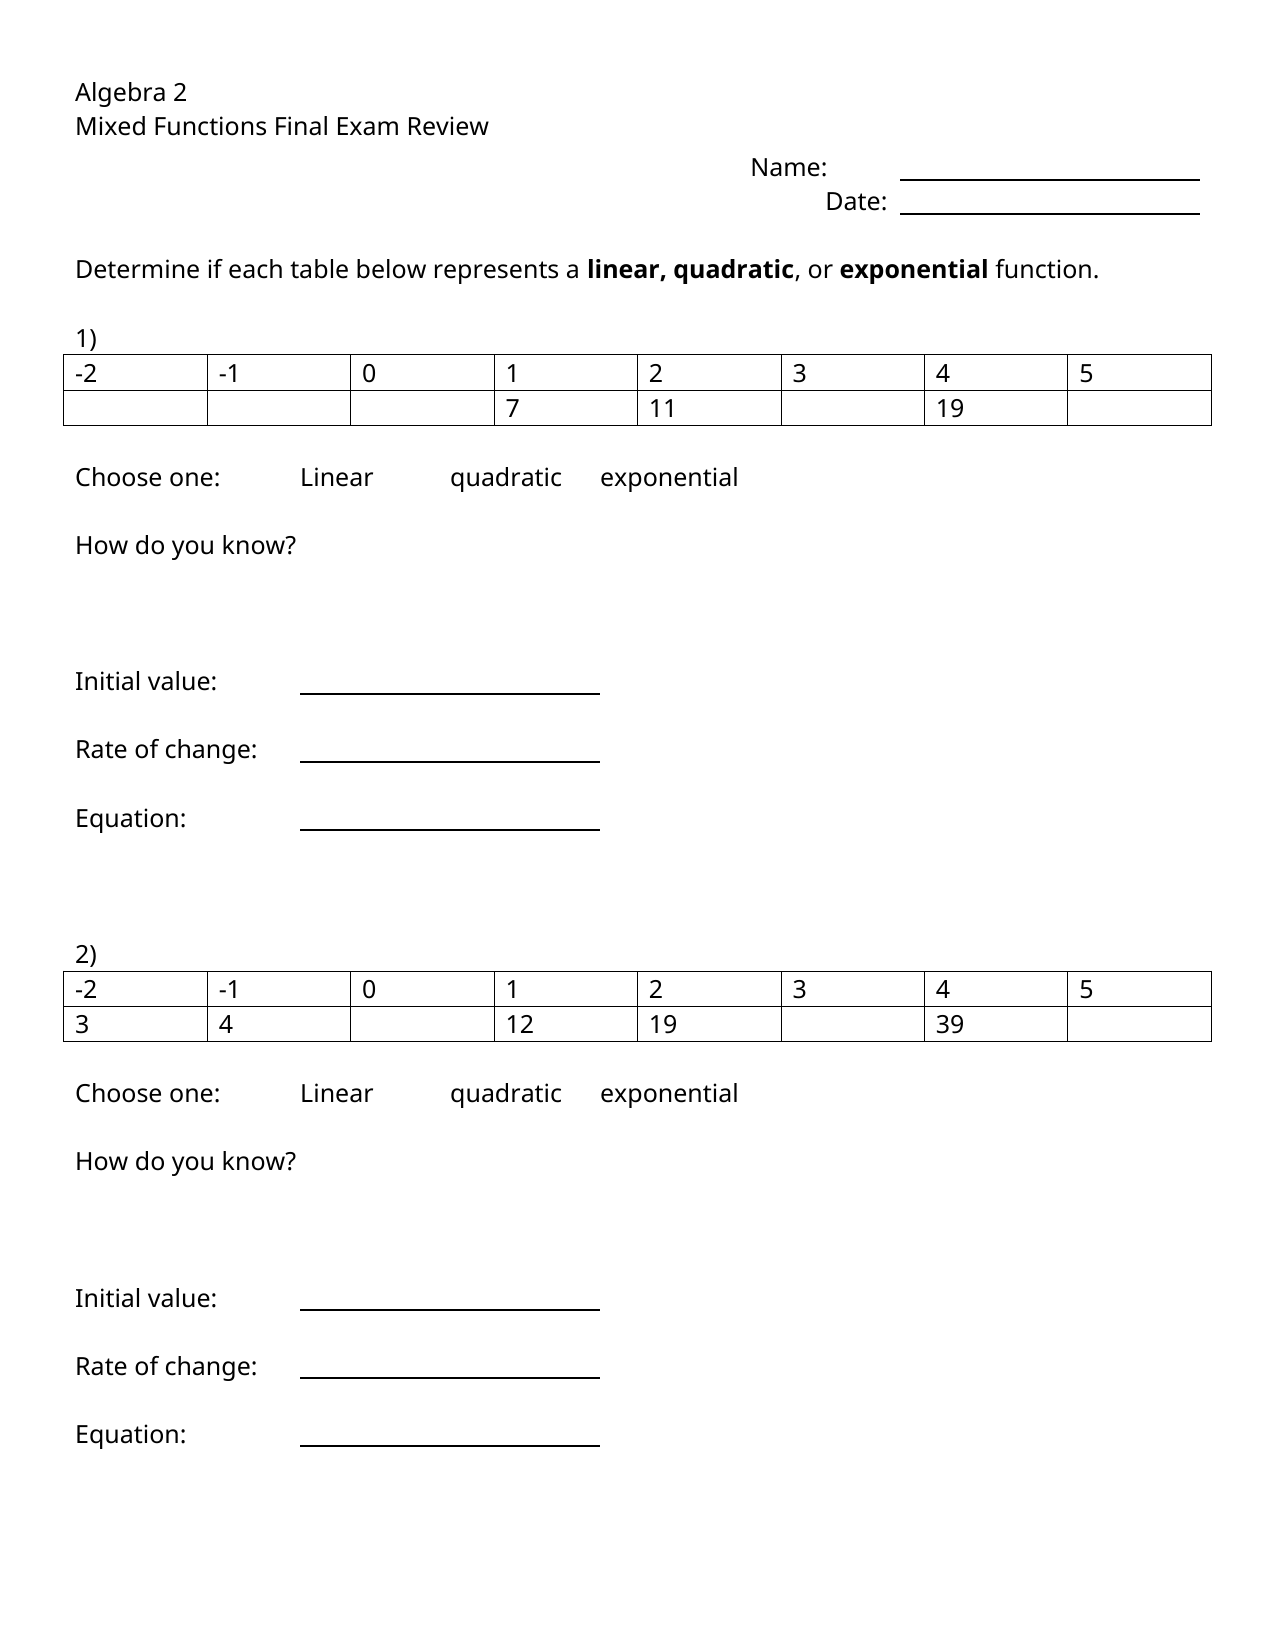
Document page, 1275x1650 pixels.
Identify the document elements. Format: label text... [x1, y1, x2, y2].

table_header -2 [64, 972, 207, 1006]
table_cell 7 [495, 391, 637, 424]
table_header 2 [638, 355, 781, 389]
table_cell [782, 1007, 924, 1041]
table_cell [208, 391, 350, 424]
table_header 3 [782, 355, 924, 389]
text Equation: [75, 1417, 1200, 1451]
table_header 1 [495, 972, 637, 1006]
table_header -2 [64, 355, 207, 389]
table_header 0 [351, 355, 494, 389]
table_header 5 [1068, 972, 1211, 1006]
table_cell [351, 391, 494, 424]
table_header -1 [208, 355, 350, 389]
text Choose one: Linear quadratic exponential [75, 1076, 1200, 1110]
table_header 4 [925, 355, 1067, 389]
table_cell [64, 391, 207, 424]
table_cell 19 [638, 1007, 781, 1041]
table_header -1 [208, 972, 350, 1006]
text How do you know? [75, 528, 1200, 562]
table_header 0 [351, 972, 494, 1006]
text Rate of change: [75, 732, 1200, 766]
table_header 1 [495, 355, 637, 389]
table_cell [782, 391, 924, 424]
table_cell 11 [638, 391, 781, 424]
table_cell 39 [925, 1007, 1067, 1041]
text Name: [75, 150, 1200, 184]
text Equation: [75, 800, 1200, 834]
text Date: [75, 184, 1200, 218]
table_cell [1068, 391, 1211, 424]
text How do you know? [75, 1144, 1200, 1178]
text Choose one: Linear quadratic exponential [75, 460, 1200, 494]
table_cell 3 [64, 1007, 207, 1041]
table_cell 12 [495, 1007, 637, 1041]
text 1) [75, 320, 1200, 354]
table_header 4 [925, 972, 1067, 1006]
table_header 3 [782, 972, 924, 1006]
table_header 5 [1068, 355, 1211, 389]
table_cell 19 [925, 391, 1067, 424]
text Determine if each table below represents a linear, quadratic, or exponential function. [75, 252, 1200, 286]
table_header 2 [638, 972, 781, 1006]
text Rate of change: [75, 1348, 1200, 1382]
text Initial value: [75, 1280, 1200, 1314]
table_cell [351, 1007, 494, 1041]
text Initial value: [75, 664, 1200, 698]
table_cell 4 [208, 1007, 350, 1041]
table_cell [1068, 1007, 1211, 1041]
text 2) [75, 937, 1200, 971]
